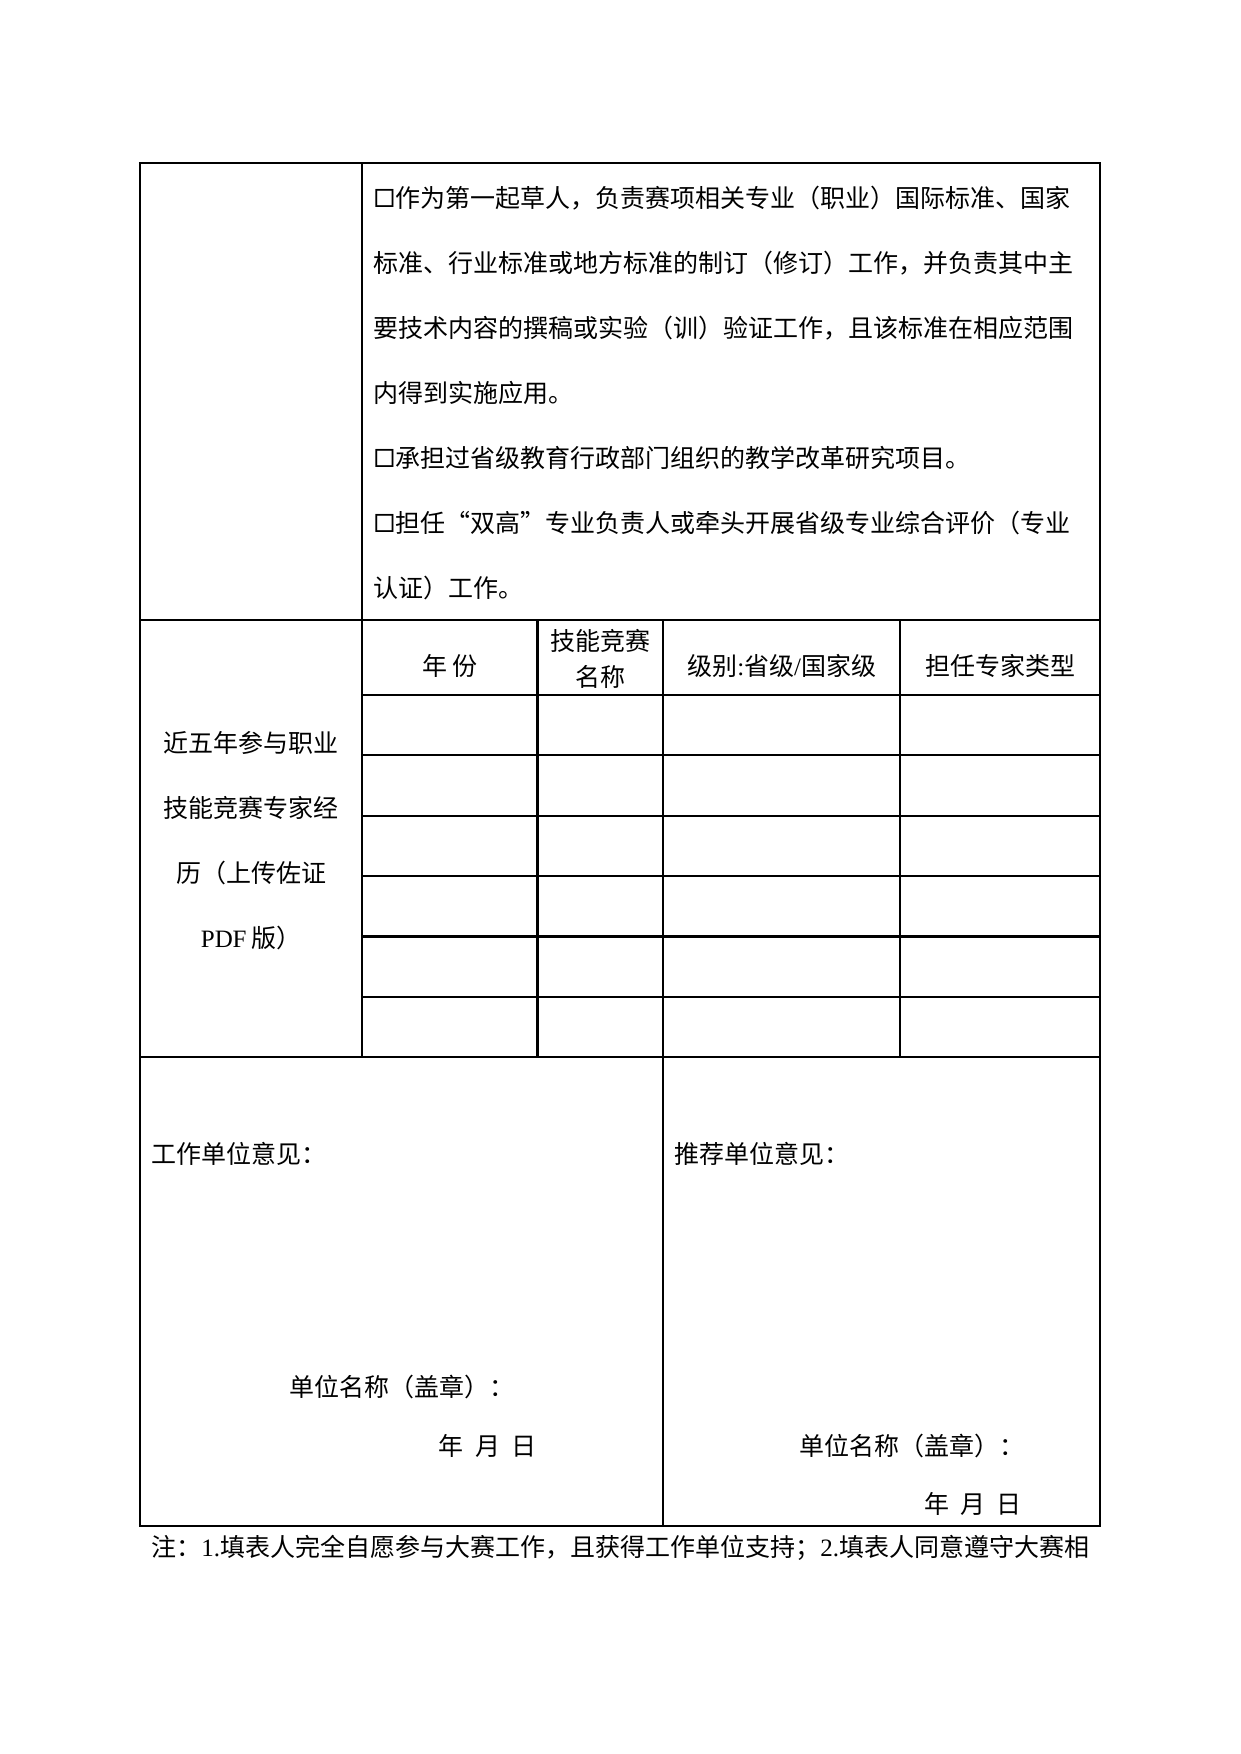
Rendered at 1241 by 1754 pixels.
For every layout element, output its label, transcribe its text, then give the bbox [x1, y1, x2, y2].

table_cell [363, 877, 536, 935]
table_cell [539, 938, 662, 996]
table_cell [363, 998, 536, 1056]
table_cell 级别:省级/国家级 [664, 621, 899, 694]
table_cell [141, 164, 361, 619]
table_cell [664, 756, 899, 814]
table_cell [363, 696, 536, 754]
table_cell [901, 998, 1099, 1056]
table_cell [664, 938, 899, 996]
table_cell [664, 696, 899, 754]
table_cell 担任专家类型 [901, 621, 1099, 694]
table_cell [363, 938, 536, 996]
table_cell 近五年参与职业技能竞赛专家经历（上传佐证PDF版） [141, 621, 361, 1056]
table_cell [363, 164, 1099, 619]
table_cell [363, 756, 536, 814]
table_cell [664, 998, 899, 1056]
table_cell [901, 817, 1099, 875]
table_cell 年 份 [363, 621, 536, 694]
table_cell [901, 696, 1099, 754]
table_cell [539, 998, 662, 1056]
table_cell [901, 877, 1099, 935]
table_cell [539, 756, 662, 814]
table_cell [539, 696, 662, 754]
table_cell [539, 877, 662, 935]
table_cell [664, 817, 899, 875]
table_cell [140, 1527, 1100, 1592]
table_cell 技能竞赛 名称 [539, 621, 662, 694]
table_cell [901, 756, 1099, 814]
table_cell 工作单位意见： 单位名称（盖章）： 年 月 日 [141, 1058, 662, 1525]
table_cell [901, 938, 1099, 996]
table_cell [539, 817, 662, 875]
table_cell 推荐单位意见： 单位名称（盖章）： 年 月 日 [664, 1058, 1099, 1525]
table_cell [664, 877, 899, 935]
table_cell [363, 817, 536, 875]
